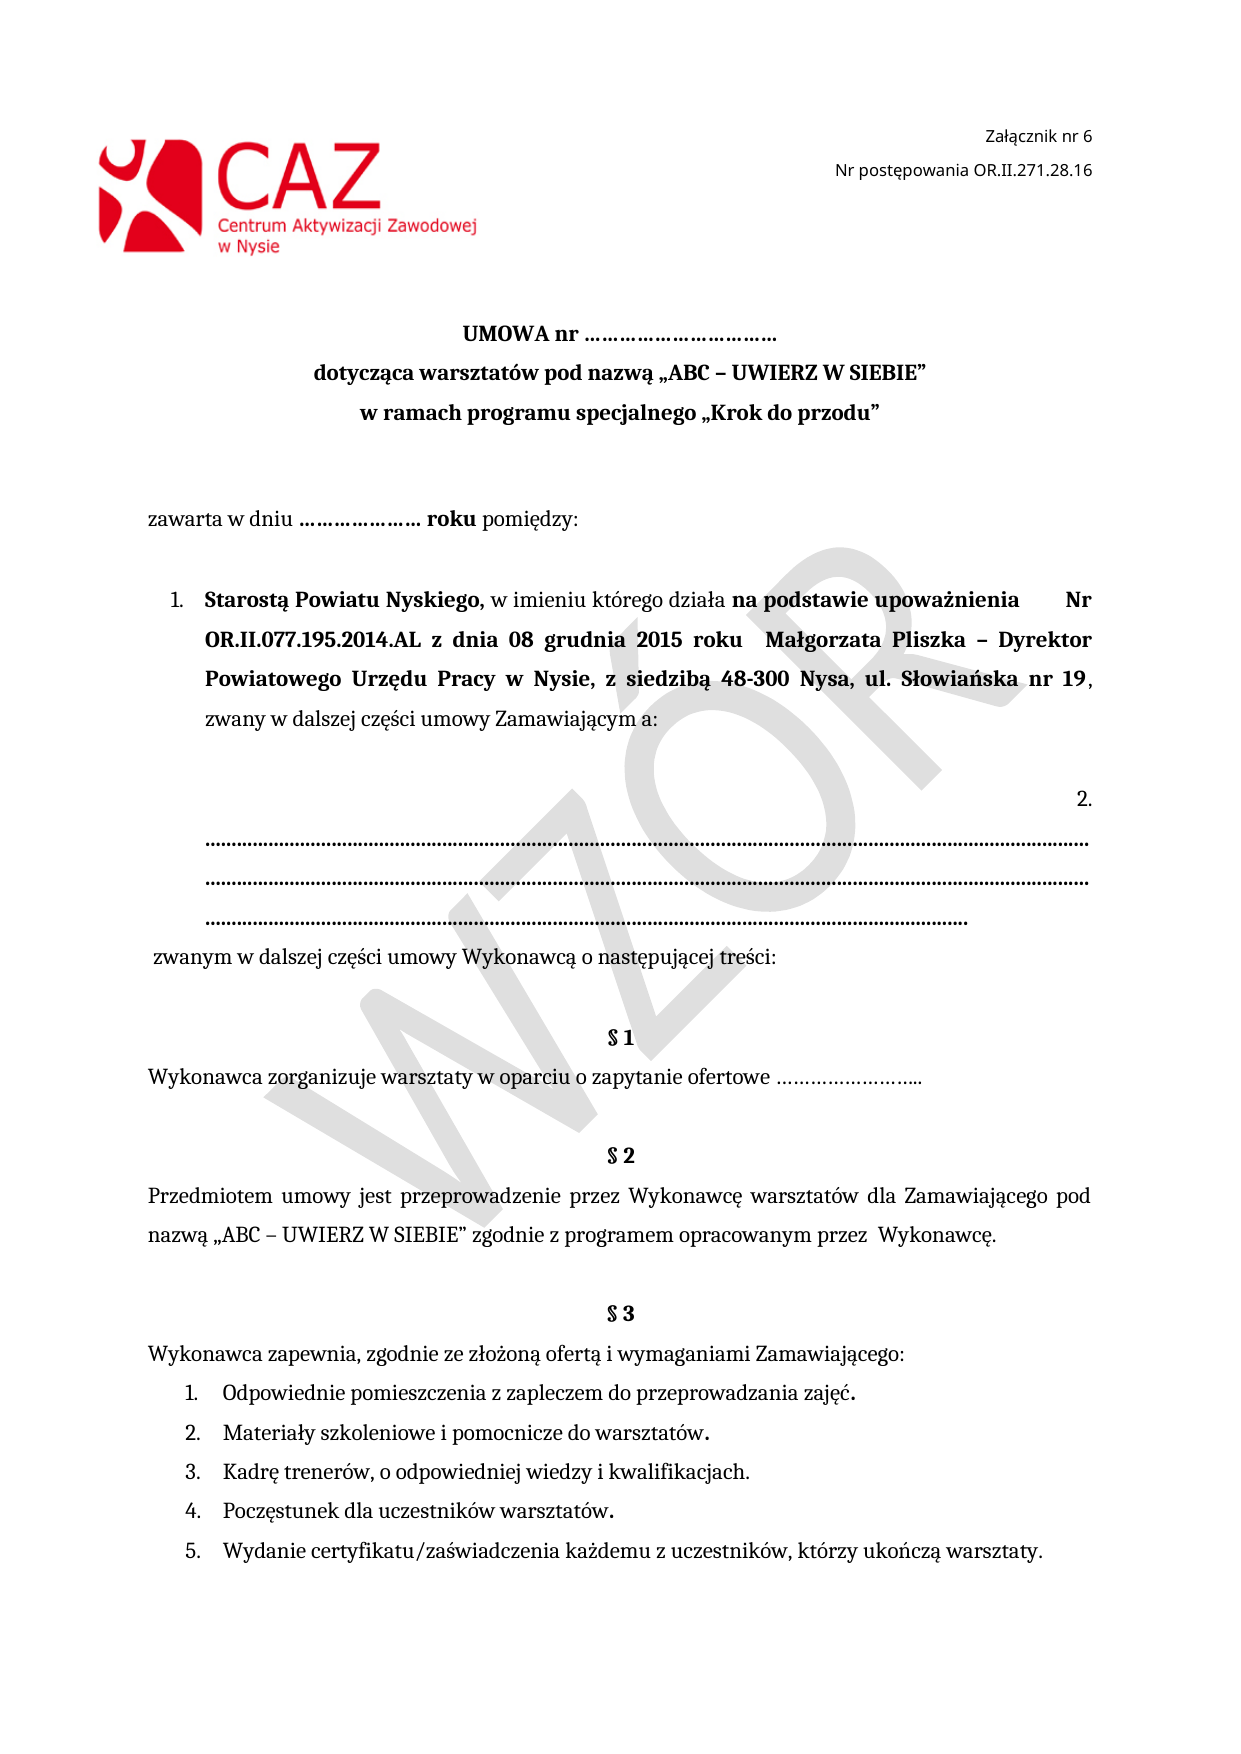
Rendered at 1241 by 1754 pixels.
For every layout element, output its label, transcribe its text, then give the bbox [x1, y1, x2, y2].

text Nr postępowania OR.II.271.28.16 [484, 159, 1092, 182]
text w ramach programu specjalnego „Krok do przodu” [148, 399, 1092, 426]
text Załącznik nr 6 [148, 125, 1092, 147]
text Wykonawca zorganizuje warsztaty w oparciu o zapytanie ofertowe …………………….. [148, 1064, 1092, 1090]
text § 2 [148, 1143, 1092, 1169]
text dotycząca warsztatów pod nazwą „ABC – UWIERZ W SIEBIE” [148, 360, 1092, 386]
list Odpowiednie pomieszczenia z zapleczem do przeprowadzania zajęć. [185, 1380, 1092, 1406]
list Kadrę trenerów, o odpowiedniej wiedzy i kwalifikacjach. [185, 1459, 1092, 1485]
list Materiały szkoleniowe i pomocnicze do warsztatów. [185, 1419, 1092, 1446]
list Poczęstunek dla uczestników warsztatów. [185, 1498, 1092, 1524]
text Wykonawca zapewnia, zgodnie ze złożoną ofertą i wymaganiami Zamawiającego: [148, 1340, 1092, 1367]
list Wydanie certyfikatu/zaświadczenia każdemu z uczestników, którzy ukończą warsztaty. [185, 1538, 1092, 1564]
picture [88, 131, 484, 266]
list Starostą Powiatu Nyskiego, w imieniu którego działa na podstawie upoważnienia Nr OR.II.077.195.2014.AL z dnia 08 grudnia 2015 roku Małgorzata Pliszka – Dyrektor Powiatowego Urzędu Pracy w Nysie, z siedzibą 48-300 Nysa, ul. Słowiańska nr 19, zwany w dalszej części umowy Zamawiającym a: [171, 587, 1092, 732]
text § 3 [148, 1301, 1092, 1327]
text zawarta w dniu ………………… roku pomiędzy: [148, 506, 1092, 533]
text zwanym w dalszej części umowy Wykonawcą o następującej treści: [153, 944, 1092, 970]
text Przedmiotem umowy jest przeprowadzenie przez Wykonawcę warsztatów dla Zamawiającego pod nazwą „ABC – UWIERZ W SIEBIE” zgodnie z programem opracowanym przez Wykonawcę. [148, 1182, 1092, 1248]
text UMOWA nr …………………………… [148, 320, 1092, 347]
text 2. ................................................................................................................................................................................................................................................................................................................................................................................................................................................................................................. [153, 786, 1092, 931]
text § 1 [148, 1024, 1092, 1051]
